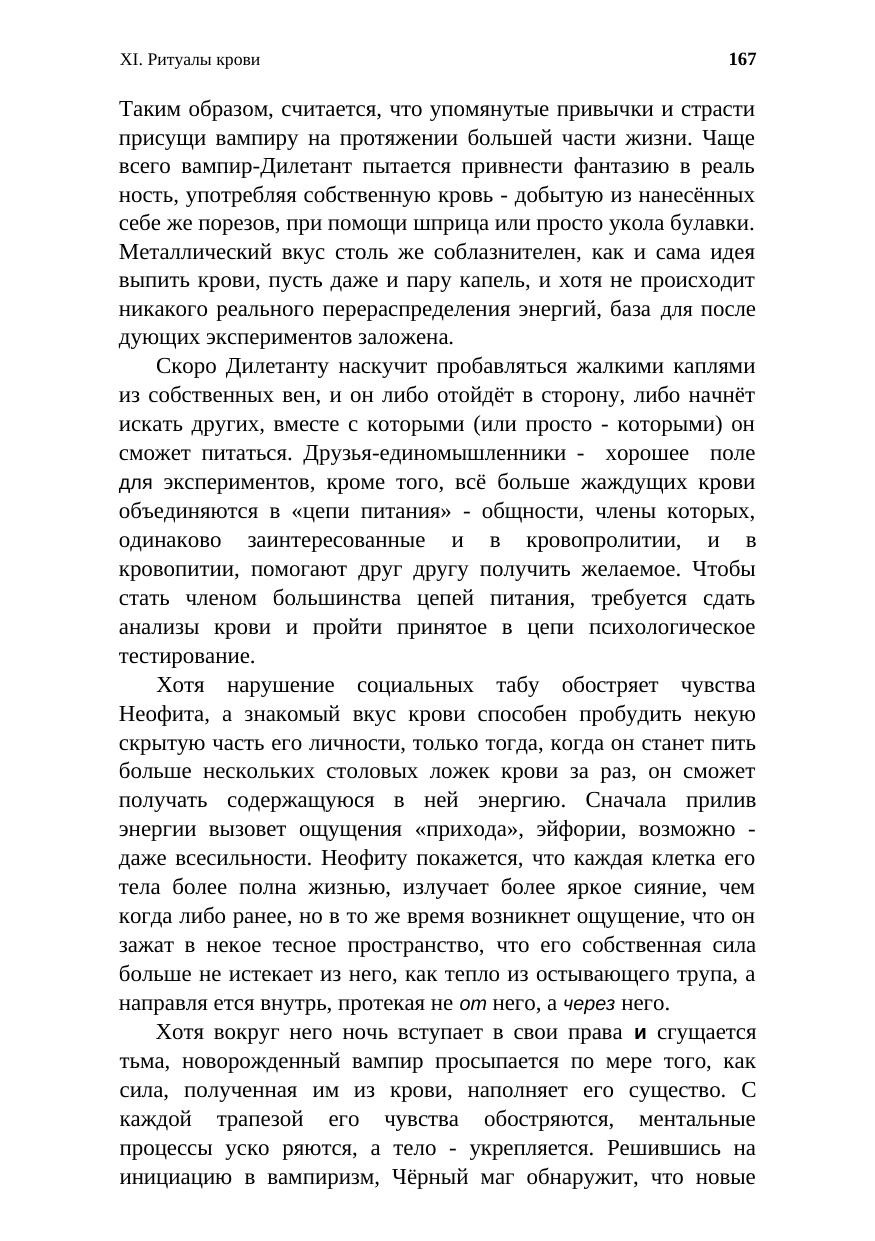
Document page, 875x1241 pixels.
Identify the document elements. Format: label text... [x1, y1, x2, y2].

text Хотя нарушение социальных табу обостряет чувства Неофита, а знакомый вкус крови способен пробудить некую скрытую часть его личности, только тогда, когда он станет пить больше нескольких столовых ложек крови за раз, он сможет получать содержащуюся в ней энергию. Сначала прилив энергии вызовет ощущения «прихода», эйфории, возможно - даже всесильности. Неофиту покажется, что каждая клетка его тела более полна жизнью, излучает более яркое сияние, чем когда­ либо ранее, но в то же время возникнет ощущение, что он зажат в некое тесное пространство, что его собственная сила больше не истекает из него, как тепло из остывающего трупа, а направля­ ется внутрь, протекая не от него, а через него. [119, 671, 757, 1016]
text Скоро Дилетанту наскучит пробавляться жалкими каплями из собственных вен, и он либо отойдёт в сторону, либо начнёт искать других, вместе с которыми (или просто - которыми) он сможет питаться. Друзья-единомышленники - хорошее поле для экспериментов, кроме того, всё больше жаждущих крови объединяются в «цепи питания» - общности, члены которых, одинаково заинтересованные и в кровопролитии, и в кровопитии, помогают друг другу получить желаемое. Чтобы стать членом большинства цепей питания, требуется сдать анализы крови и пройти принятое в цепи психологическое тестирование. [119, 352, 756, 668]
text XI. Ритуалы крови 167 [119, 47, 799, 69]
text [119, 1018, 757, 1189]
text Таким образом, считается, что упомянутые привычки и страсти присущи вампиру на протяжении большей части жизни. Чаще всего вампир-Дилетант пытается привнести фантазию в реаль­ ность, употребляя собственную кровь - добытую из нанесённых себе же порезов, при помощи шприца или просто укола булавки. Металлический вкус столь же соблазнителен, как и сама идея выпить крови, пусть даже и пару капель, и хотя не происходит никакого реального перераспределения энергий, база для после­ дующих экспериментов заложена. [119, 96, 756, 349]
